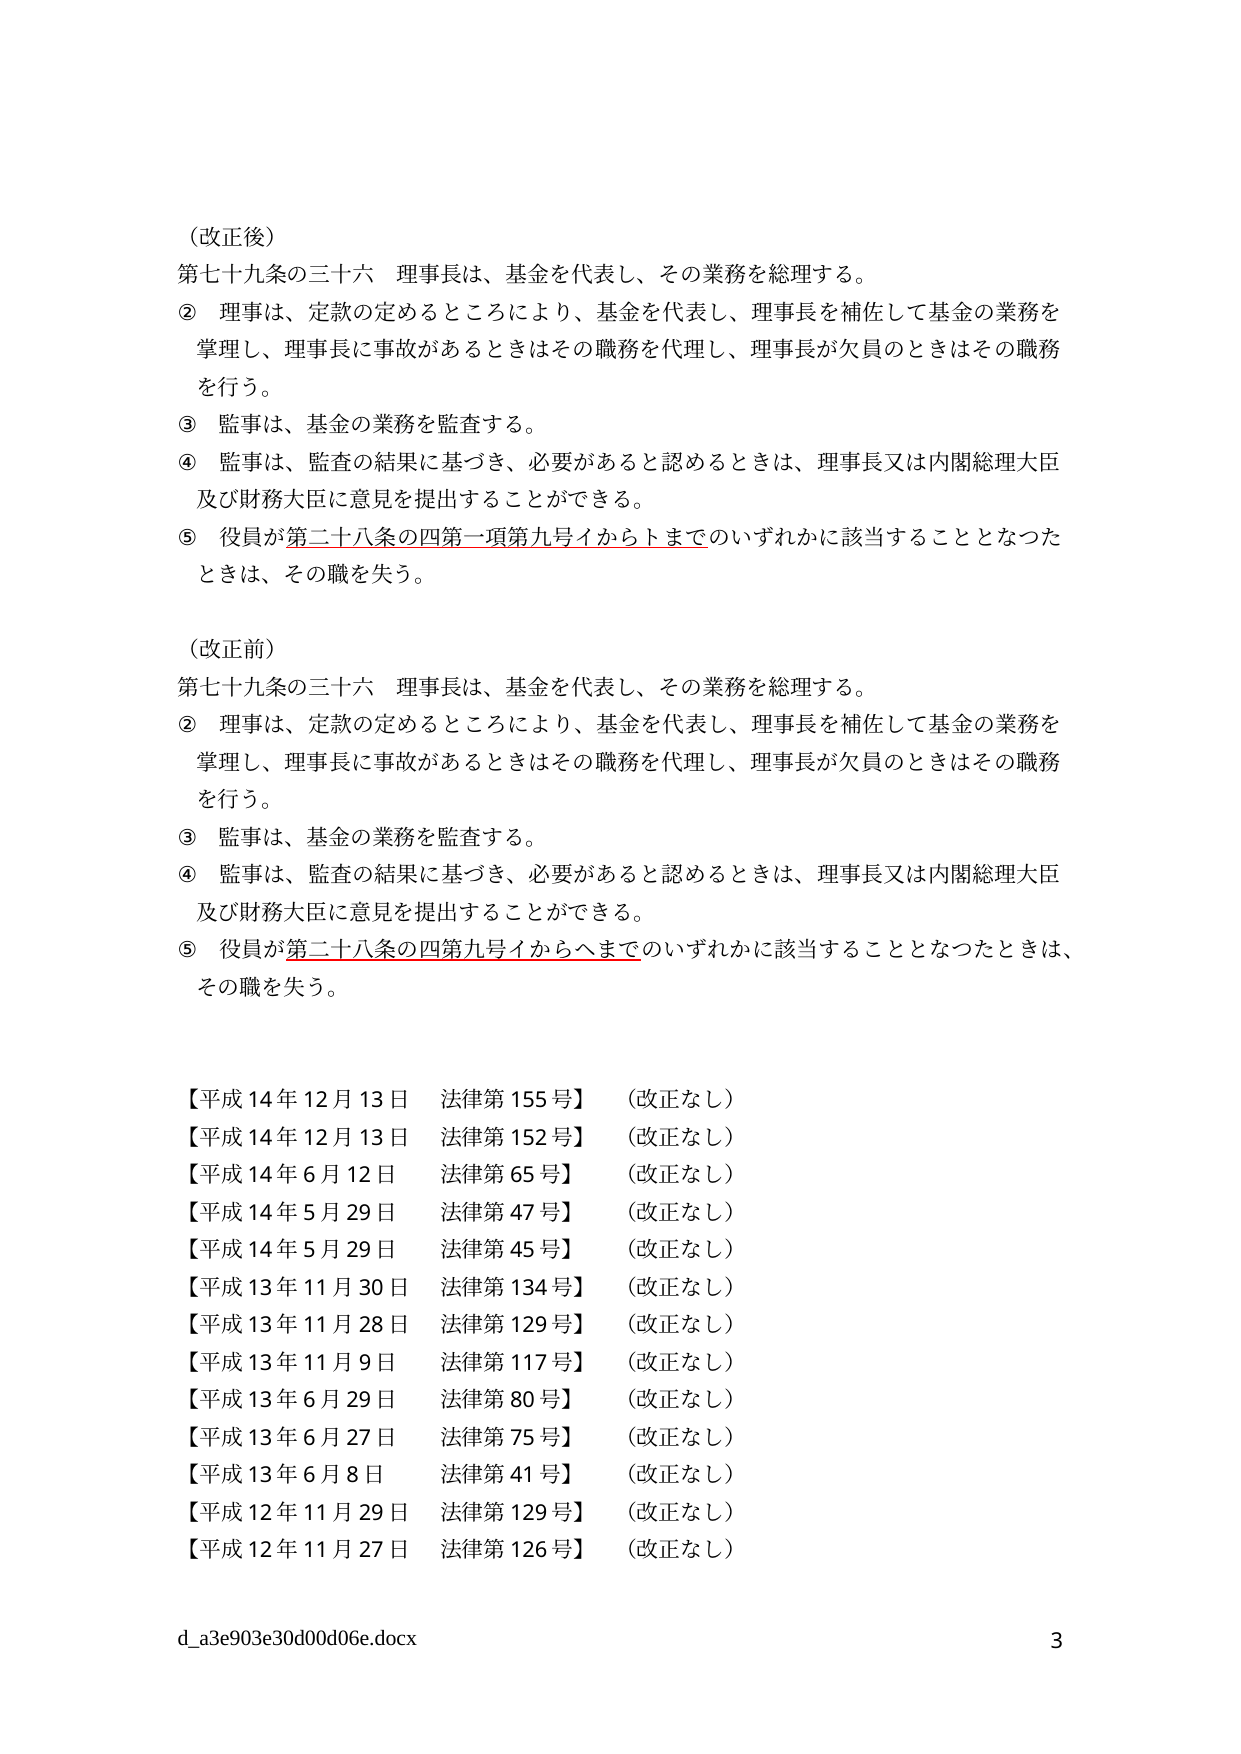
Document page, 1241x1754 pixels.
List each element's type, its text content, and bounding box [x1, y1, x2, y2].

text 【平成14年12月13日 法律第155号】 （改正なし） [177, 1079, 1063, 1117]
text （改正後） [177, 217, 1063, 254]
text 【平成13年6月8日 法律第41号】 （改正なし） [177, 1454, 1063, 1492]
text 【平成12年11月27日 法律第126号】 （改正なし） [177, 1529, 1063, 1567]
text 【平成14年5月29日 法律第45号】 （改正なし） [177, 1229, 1063, 1267]
text ② 理事は、定款の定めるところにより、基金を代表し、理事長を補佐して基金の業務を掌理し、理事長に事故があるときはその職務を代理し、理事長が欠員のときはその職務を行う。 [177, 704, 1063, 817]
text 【平成12年11月29日 法律第129号】 （改正なし） [177, 1492, 1063, 1529]
text 【平成13年11月28日 法律第129号】 （改正なし） [177, 1304, 1063, 1342]
text ⑤ 役員が第二十八条の四第一項第九号イからトまでのいずれかに該当することとなつたときは、その職を失う。 [177, 517, 1063, 592]
text 【平成13年11月9日 法律第117号】 （改正なし） [177, 1342, 1063, 1379]
text ④ 監事は、監査の結果に基づき、必要があると認めるときは、理事長又は内閣総理大臣及び財務大臣に意見を提出することができる。 [177, 854, 1063, 929]
text ② 理事は、定款の定めるところにより、基金を代表し、理事長を補佐して基金の業務を掌理し、理事長に事故があるときはその職務を代理し、理事長が欠員のときはその職務を行う。 [177, 292, 1063, 404]
text 【平成14年6月12日 法律第65号】 （改正なし） [177, 1154, 1063, 1192]
text 【平成14年12月13日 法律第152号】 （改正なし） [177, 1117, 1063, 1154]
text 【平成13年6月27日 法律第75号】 （改正なし） [177, 1417, 1063, 1454]
text ③ 監事は、基金の業務を監査する。 [177, 404, 1063, 442]
text 【平成13年6月29日 法律第80号】 （改正なし） [177, 1379, 1063, 1417]
text （改正前） [177, 629, 1063, 667]
text 【平成13年11月30日 法律第134号】 （改正なし） [177, 1267, 1063, 1304]
text ③ 監事は、基金の業務を監査する。 [177, 817, 1063, 854]
text ⑤ 役員が第二十八条の四第九号イからヘまでのいずれかに該当することとなつたときは、その職を失う。 [177, 929, 1063, 1004]
text 【平成14年5月29日 法律第47号】 （改正なし） [177, 1192, 1063, 1229]
text ④ 監事は、監査の結果に基づき、必要があると認めるときは、理事長又は内閣総理大臣及び財務大臣に意見を提出することができる。 [177, 442, 1063, 517]
text 第七十九条の三十六 理事長は、基金を代表し、その業務を総理する。 [177, 667, 1063, 704]
text 第七十九条の三十六 理事長は、基金を代表し、その業務を総理する。 [177, 254, 1063, 292]
